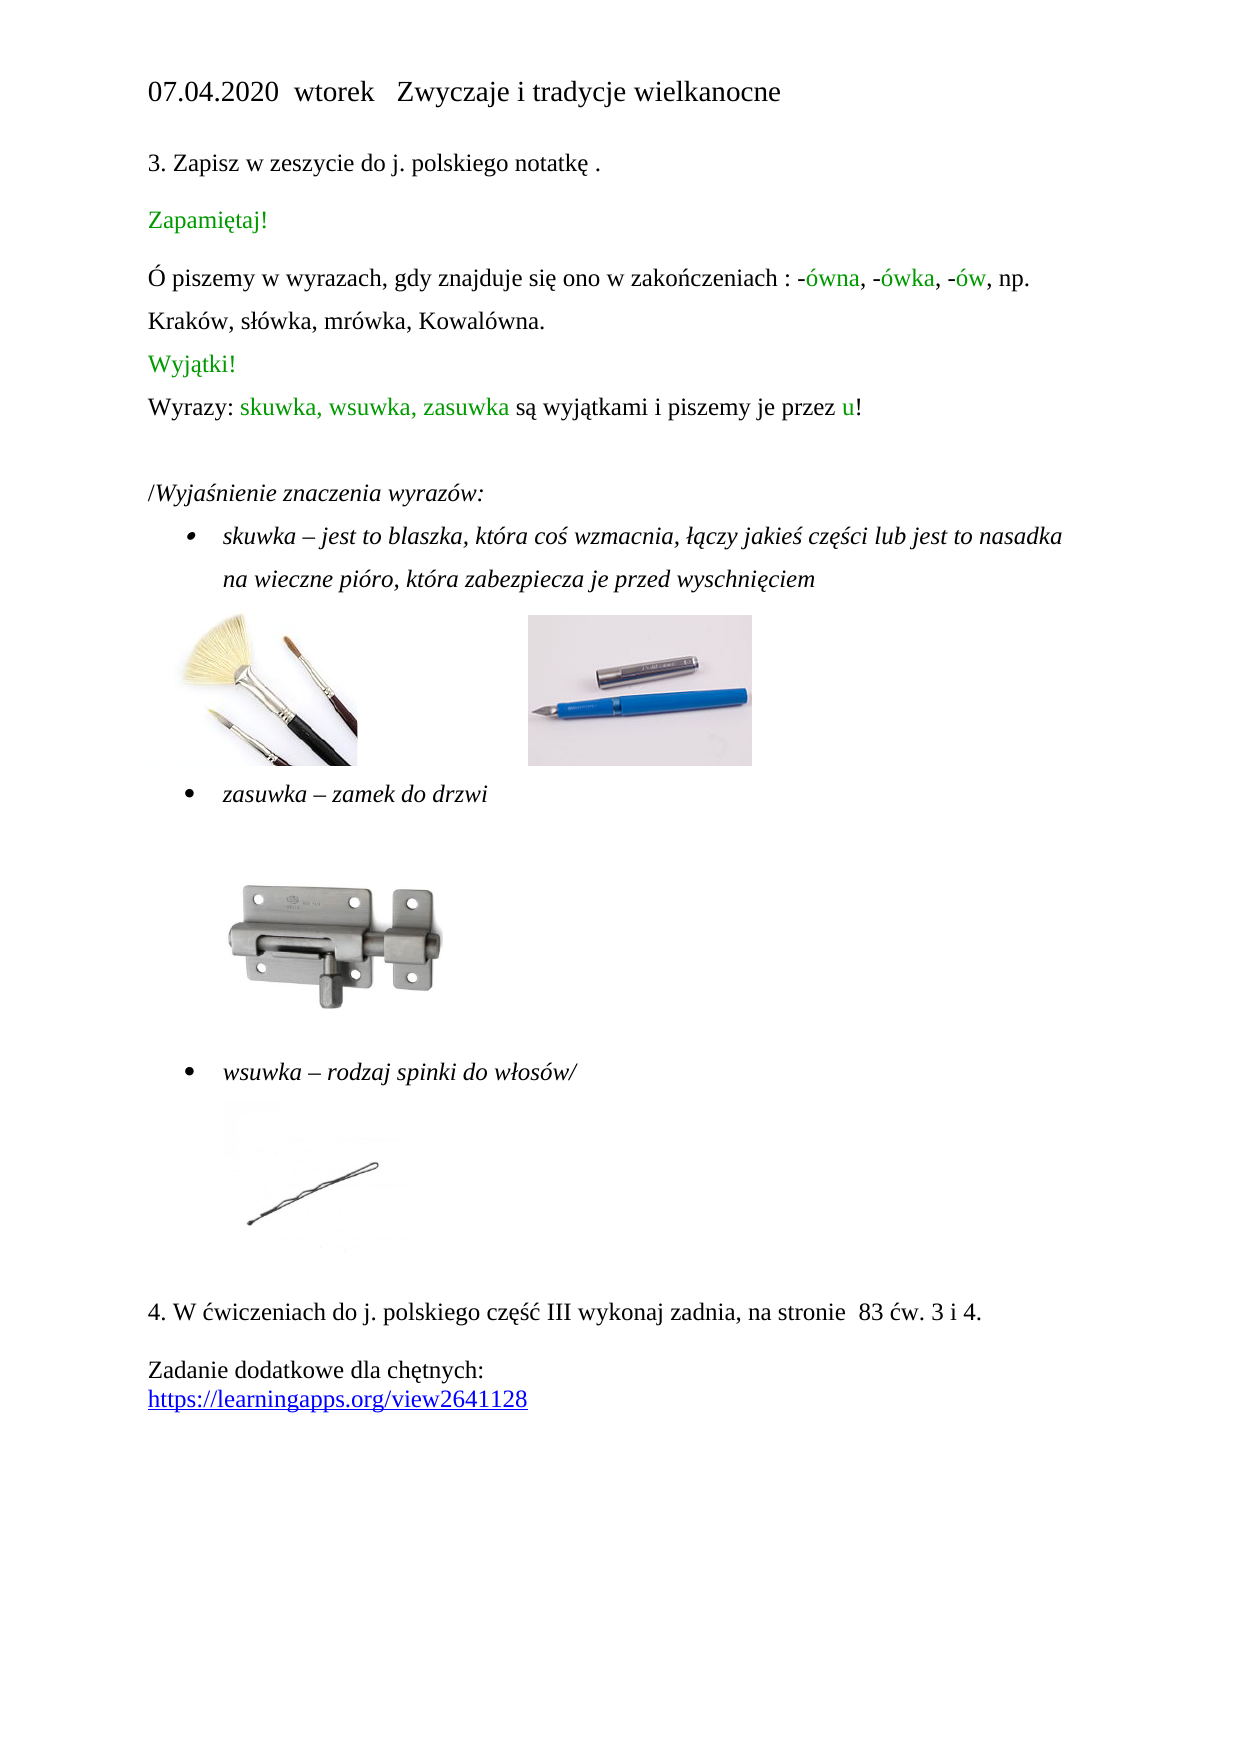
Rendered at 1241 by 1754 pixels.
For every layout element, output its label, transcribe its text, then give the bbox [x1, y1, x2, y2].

text /Wyjaśnienie znaczenia wyrazów: [148, 478, 1093, 507]
text Wyjątki! [148, 349, 1093, 378]
text https://learningapps.org/view2641128 [148, 1384, 1093, 1412]
picture [222, 822, 443, 1043]
text Wyrazy: skuwka, wsuwka, zasuwka są wyjątkami i piszemy je przez u! [148, 392, 1093, 421]
picture [222, 1100, 407, 1284]
picture [147, 607, 358, 766]
list skuwka – jest to blaszka, która coś wzmacnia, łączy jakieś części lub jest to nasadka na wieczne pióro, która zabezpiecza je przed wyschnięciem [185, 521, 1093, 593]
text 3. Zapisz w zeszycie do j. polskiego notatkę . [148, 148, 1093, 176]
list zasuwka – zamek do drzwi [185, 779, 1093, 808]
list wsuwka – rodzaj spinki do włosów/ [185, 1057, 1093, 1086]
picture [528, 615, 752, 766]
text 4. W ćwiczeniach do j. polskiego część III wykonaj zadnia, na stronie 83 ćw. 3 i 4. [148, 1297, 1093, 1326]
text Ó piszemy w wyrazach, gdy znajduje się ono w zakończeniach : -ówna, -ówka, -ów, np. Kraków, słówka, mrówka, Kowalówna. [148, 263, 1093, 334]
text Zapamiętaj! [148, 205, 1093, 234]
text Zadanie dodatkowe dla chętnych: [148, 1355, 1093, 1384]
